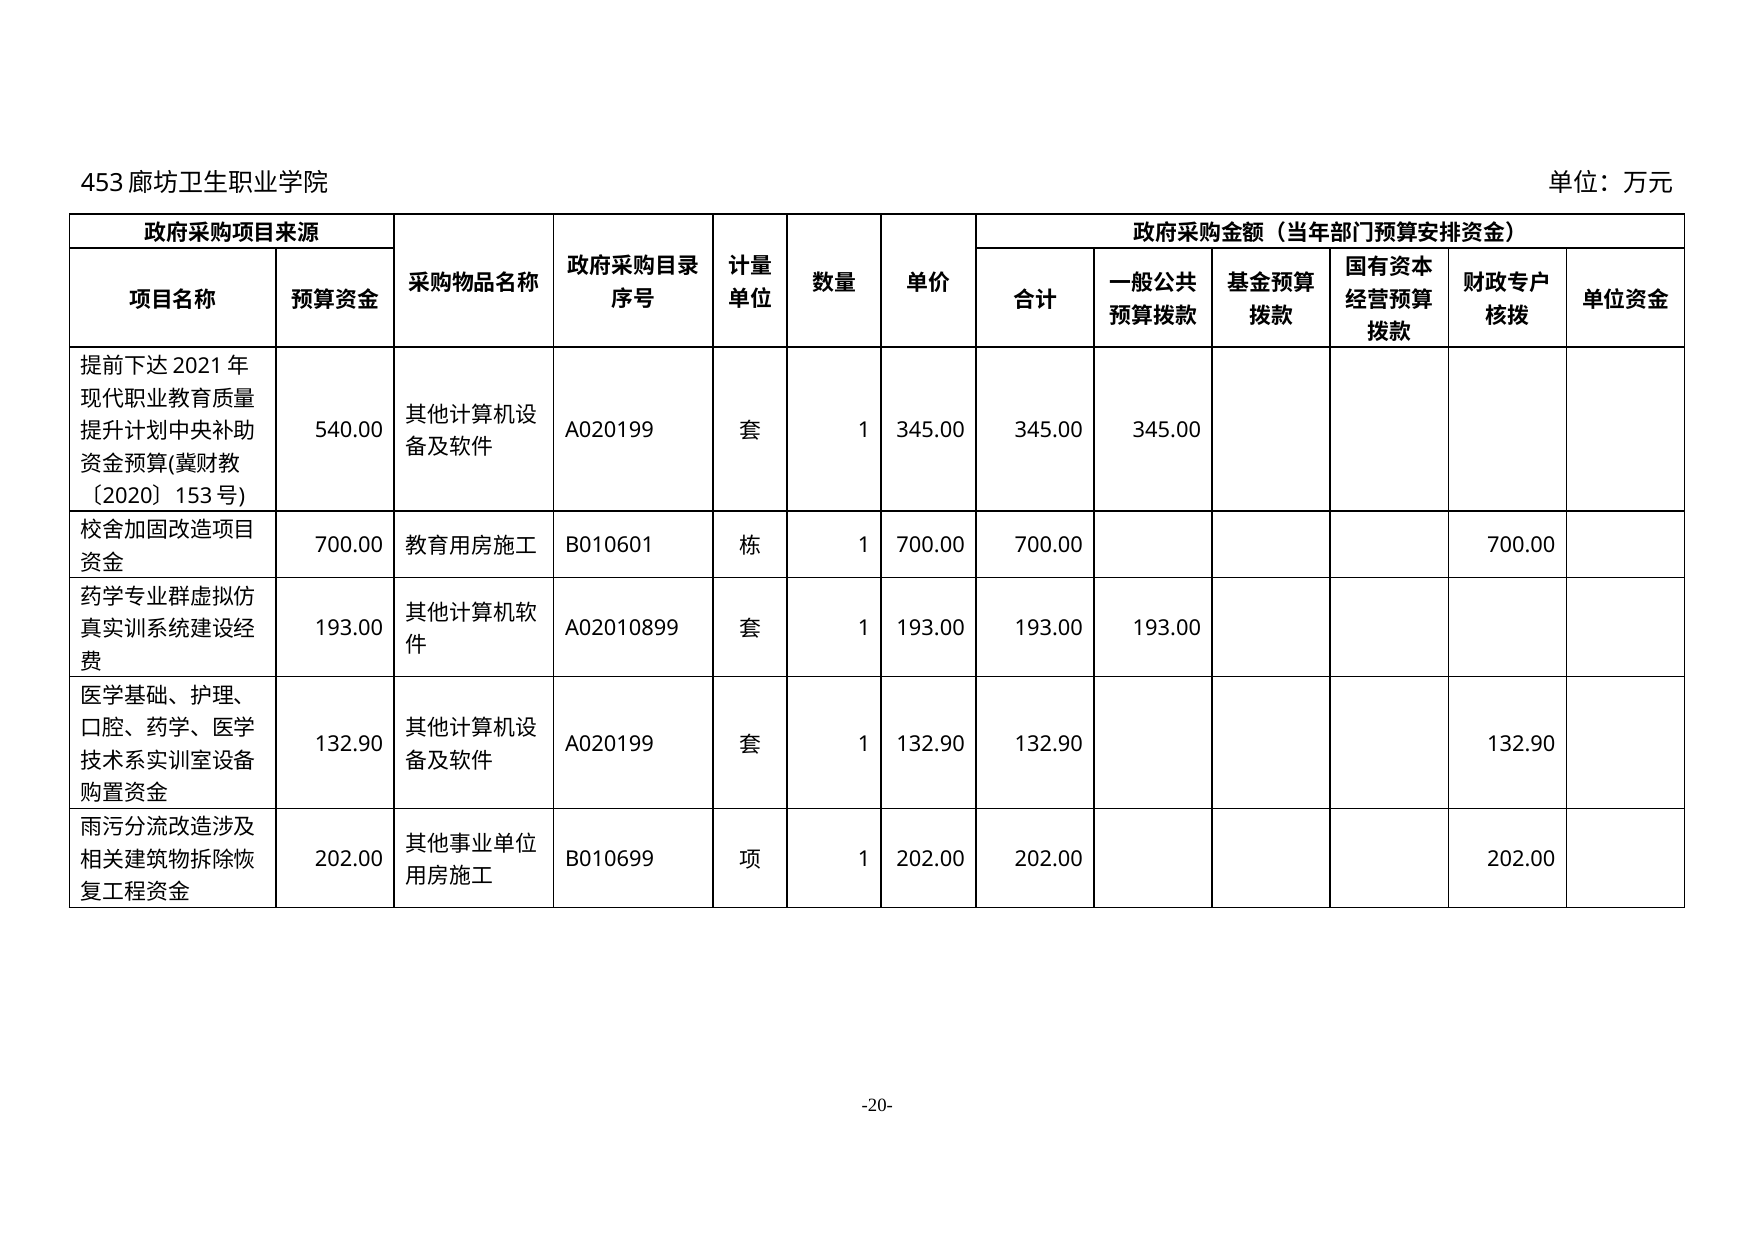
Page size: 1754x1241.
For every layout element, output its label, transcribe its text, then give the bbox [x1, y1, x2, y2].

table_cell 193.00 [277, 578, 393, 676]
table_cell [1213, 512, 1329, 577]
table_cell 700.00 [977, 512, 1093, 577]
table_cell 政府采购金额（当年部门预算安排资金） [977, 215, 1684, 247]
table_cell 540.00 [277, 348, 393, 510]
table_cell 财政专户核拨 [1449, 249, 1566, 346]
table_cell 1 [788, 348, 880, 510]
table_cell 项 [714, 809, 786, 906]
table_cell 132.90 [977, 677, 1093, 807]
table_cell 药学专业群虚拟仿真实训系统建设经费 [70, 578, 275, 676]
table_cell [1567, 677, 1684, 807]
table_cell [1331, 578, 1448, 676]
table_cell 202.00 [1449, 809, 1566, 906]
table_cell [1567, 578, 1684, 676]
table_cell 其他计算机设备及软件 [395, 348, 553, 510]
table_cell B010699 [554, 809, 712, 906]
table_cell [1449, 348, 1566, 510]
table_cell 700.00 [882, 512, 975, 577]
table_cell 1 [788, 578, 880, 676]
table_cell A020199 [554, 348, 712, 510]
table_cell 1 [788, 809, 880, 906]
table_cell 单位资金 [1567, 249, 1684, 346]
table_cell 132.90 [277, 677, 393, 807]
table_cell 合计 [977, 249, 1093, 346]
table_cell 预算资金 [277, 249, 393, 346]
table_cell [1449, 578, 1566, 676]
table_cell 雨污分流改造涉及相关建筑物拆除恢复工程资金 [70, 809, 275, 906]
table_cell 132.90 [882, 677, 975, 807]
table_cell 计量 单位 [714, 215, 786, 346]
table_cell 193.00 [1095, 578, 1211, 676]
table_cell [1331, 809, 1448, 906]
table_cell 医学基础、护理、口腔、药学、医学技术系实训室设备购置资金 [70, 677, 275, 807]
table_cell [1213, 578, 1329, 676]
table_cell 栋 [714, 512, 786, 577]
table_cell [1331, 512, 1448, 577]
table_cell [1567, 348, 1684, 510]
table_cell 345.00 [1095, 348, 1211, 510]
table_cell 202.00 [277, 809, 393, 906]
table_cell 单价 [882, 215, 975, 346]
table_cell 其他计算机软件 [395, 578, 553, 676]
table_cell 193.00 [977, 578, 1093, 676]
table_cell 校舍加固改造项目资金 [70, 512, 275, 577]
table_cell 政府采购项目来源 [70, 215, 393, 247]
table_cell A020199 [554, 677, 712, 807]
table_cell 套 [714, 578, 786, 676]
table_cell [1213, 677, 1329, 807]
table_cell 国有资本经营预算拨款 [1331, 249, 1448, 346]
table_cell 1 [788, 512, 880, 577]
table_cell 700.00 [1449, 512, 1566, 577]
table_cell 数量 [788, 215, 880, 346]
table_cell 项目名称 [70, 249, 275, 346]
table_cell B010601 [554, 512, 712, 577]
table_cell 教育用房施工 [395, 512, 553, 577]
table_cell 基金预算拨款 [1213, 249, 1329, 346]
table_cell [1095, 809, 1211, 906]
table_cell 其他计算机设备及软件 [395, 677, 553, 807]
table_cell 其他事业单位用房施工 [395, 809, 553, 906]
table_cell 一般公共预算拨款 [1095, 249, 1211, 346]
table_cell [1213, 348, 1329, 510]
table_cell 采购物品名称 [395, 215, 553, 346]
table_cell 345.00 [882, 348, 975, 510]
table_cell [1095, 677, 1211, 807]
table_cell [1331, 677, 1448, 807]
table_cell 202.00 [882, 809, 975, 906]
table_cell 政府采购目录序号 [554, 215, 712, 346]
table_cell [1567, 809, 1684, 906]
table_cell 700.00 [277, 512, 393, 577]
table_cell [1095, 512, 1211, 577]
table_cell [1331, 348, 1448, 510]
table_header 453廊坊卫生职业学院 [70, 148, 975, 213]
table_cell 132.90 [1449, 677, 1566, 807]
table_cell 套 [714, 677, 786, 807]
table_cell 345.00 [977, 348, 1093, 510]
table_cell A02010899 [554, 578, 712, 676]
table_cell 202.00 [977, 809, 1093, 906]
table_cell 提前下达2021年现代职业教育质量提升计划中央补助资金预算(冀财教〔2020〕153号) [70, 348, 275, 510]
table_cell 1 [788, 677, 880, 807]
table_cell 193.00 [882, 578, 975, 676]
table_header 单位：万元 [977, 148, 1684, 213]
table_cell [1567, 512, 1684, 577]
table_cell 套 [714, 348, 786, 510]
table_cell [1213, 809, 1329, 906]
